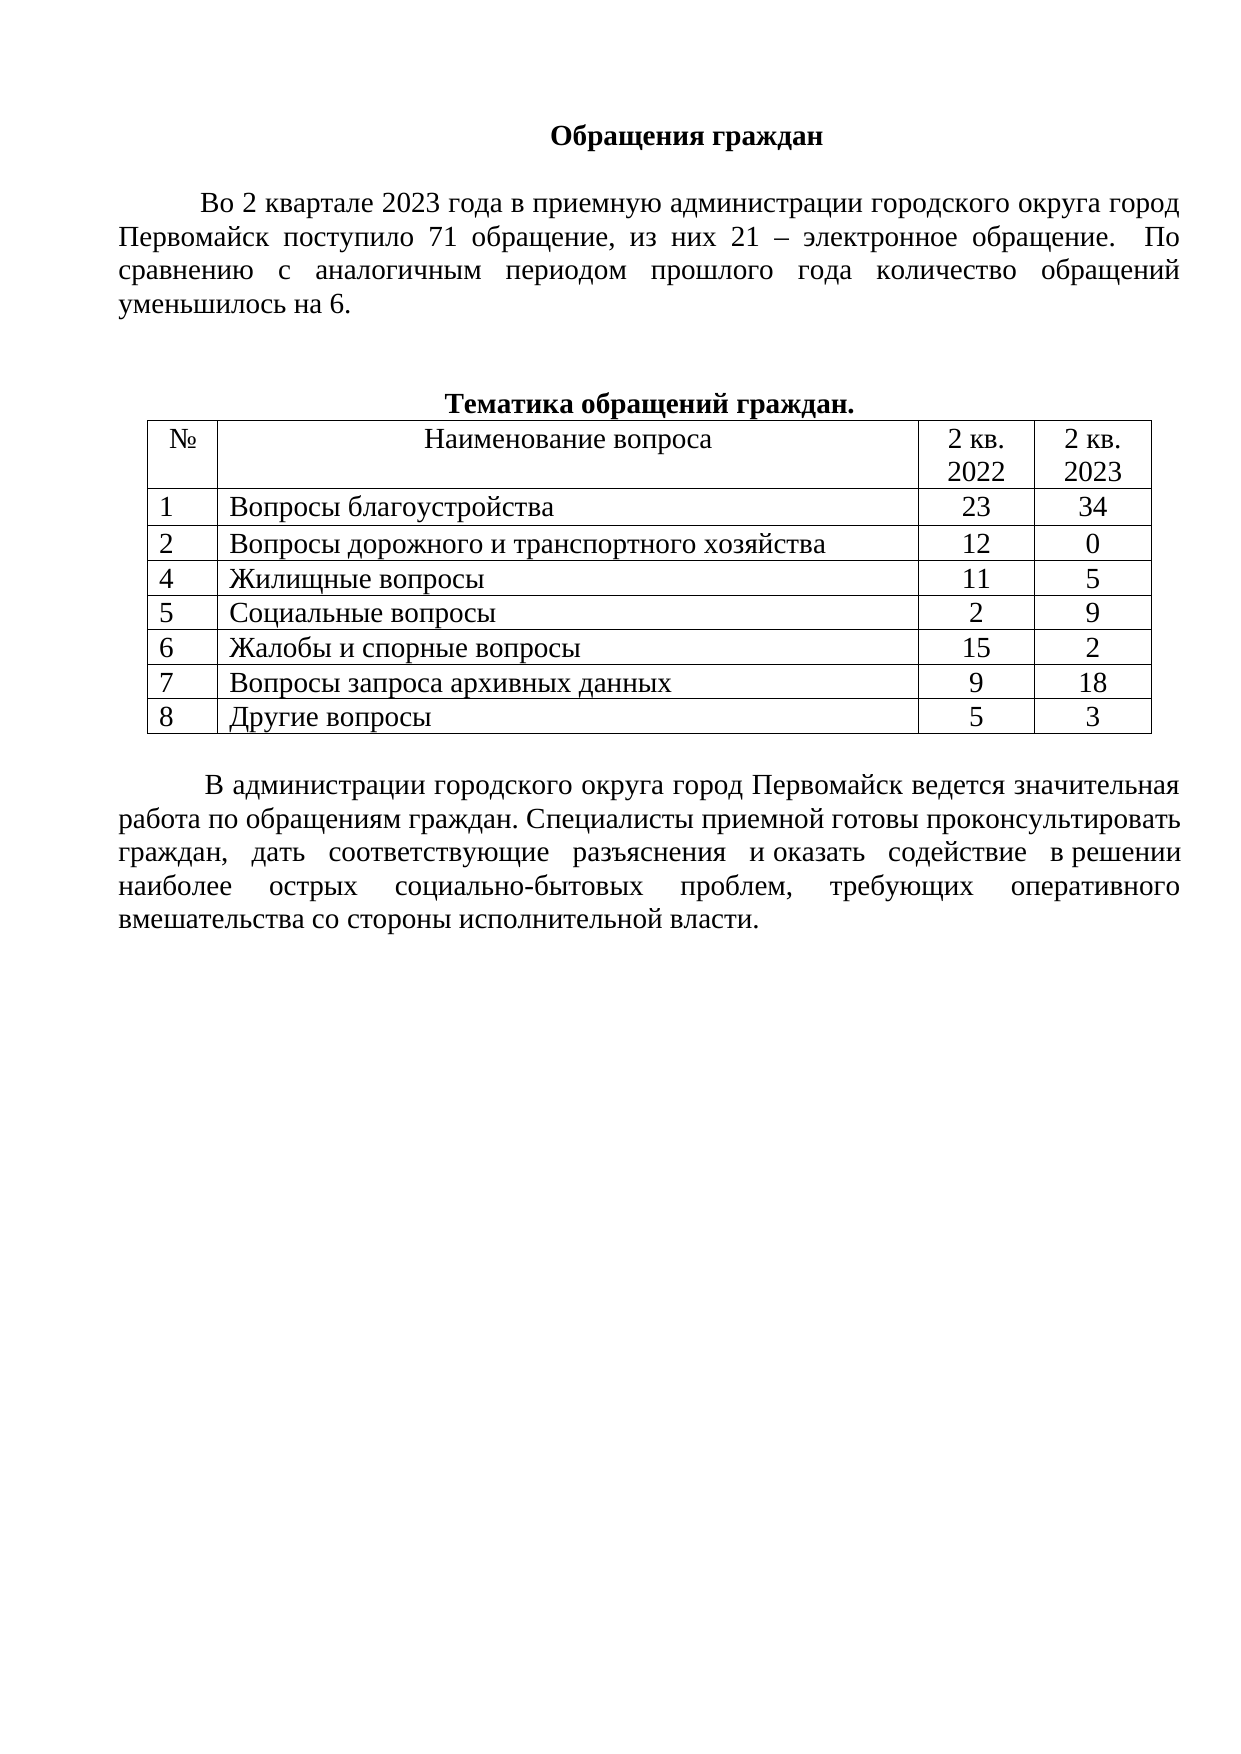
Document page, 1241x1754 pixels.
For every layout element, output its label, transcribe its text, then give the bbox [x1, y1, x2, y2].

text Во 2 квартале 2023 года в приемную администрации городского округа город Первомайск поступило 71 обращение, из них 21 – электронное обращение. По сравнению с аналогичным периодом прошлого года количество обращений уменьшилось на 6. [118, 185, 1181, 319]
table_header 2 кв. 2023 [1035, 421, 1151, 488]
table_cell 7 [148, 665, 217, 698]
table_cell 9 [1035, 596, 1151, 629]
table_cell Вопросы дорожного и транспортного хозяйства [218, 526, 918, 560]
text В администрации городского округа город Первомайск ведется значительная работа по обращениям граждан. Специалисты приемной готовы проконсультировать граждан, дать соответствующие разъяснения и оказать содействие в решении наиболее острых социально-бытовых проблем, требующих оперативного вмешательства со стороны исполнительной власти. [118, 767, 1181, 935]
table_cell Жалобы и спорные вопросы [218, 630, 918, 664]
table_cell 2 [919, 596, 1034, 629]
table_cell Другие вопросы [218, 699, 918, 733]
table_cell 11 [919, 561, 1034, 594]
table_cell 4 [148, 561, 217, 594]
table_cell Жилищные вопросы [218, 561, 918, 594]
table_header Наименование вопроса [218, 421, 918, 488]
table_cell Вопросы благоустройства [218, 489, 918, 525]
table_cell 34 [1035, 489, 1151, 525]
table_header 2 кв. 2022 [919, 421, 1034, 488]
text Обращения граждан [118, 118, 1181, 152]
table_cell 9 [919, 665, 1034, 698]
table_cell 2 [148, 526, 217, 560]
table_cell 5 [1035, 561, 1151, 594]
table_cell 3 [1035, 699, 1151, 733]
table_cell 23 [919, 489, 1034, 525]
table_cell 6 [148, 630, 217, 664]
table_cell 0 [1035, 526, 1151, 560]
table_cell Вопросы запроса архивных данных [218, 665, 918, 698]
text Тематика обращений граждан. [118, 386, 1181, 420]
table_cell 5 [919, 699, 1034, 733]
table_cell 1 [148, 489, 217, 525]
table_cell 15 [919, 630, 1034, 664]
table_cell Социальные вопросы [218, 596, 918, 629]
table_cell 18 [1035, 665, 1151, 698]
table_cell 5 [148, 596, 217, 629]
table_cell 2 [1035, 630, 1151, 664]
table_header № [148, 421, 217, 488]
table_cell 12 [919, 526, 1034, 560]
table_cell 8 [148, 699, 217, 733]
